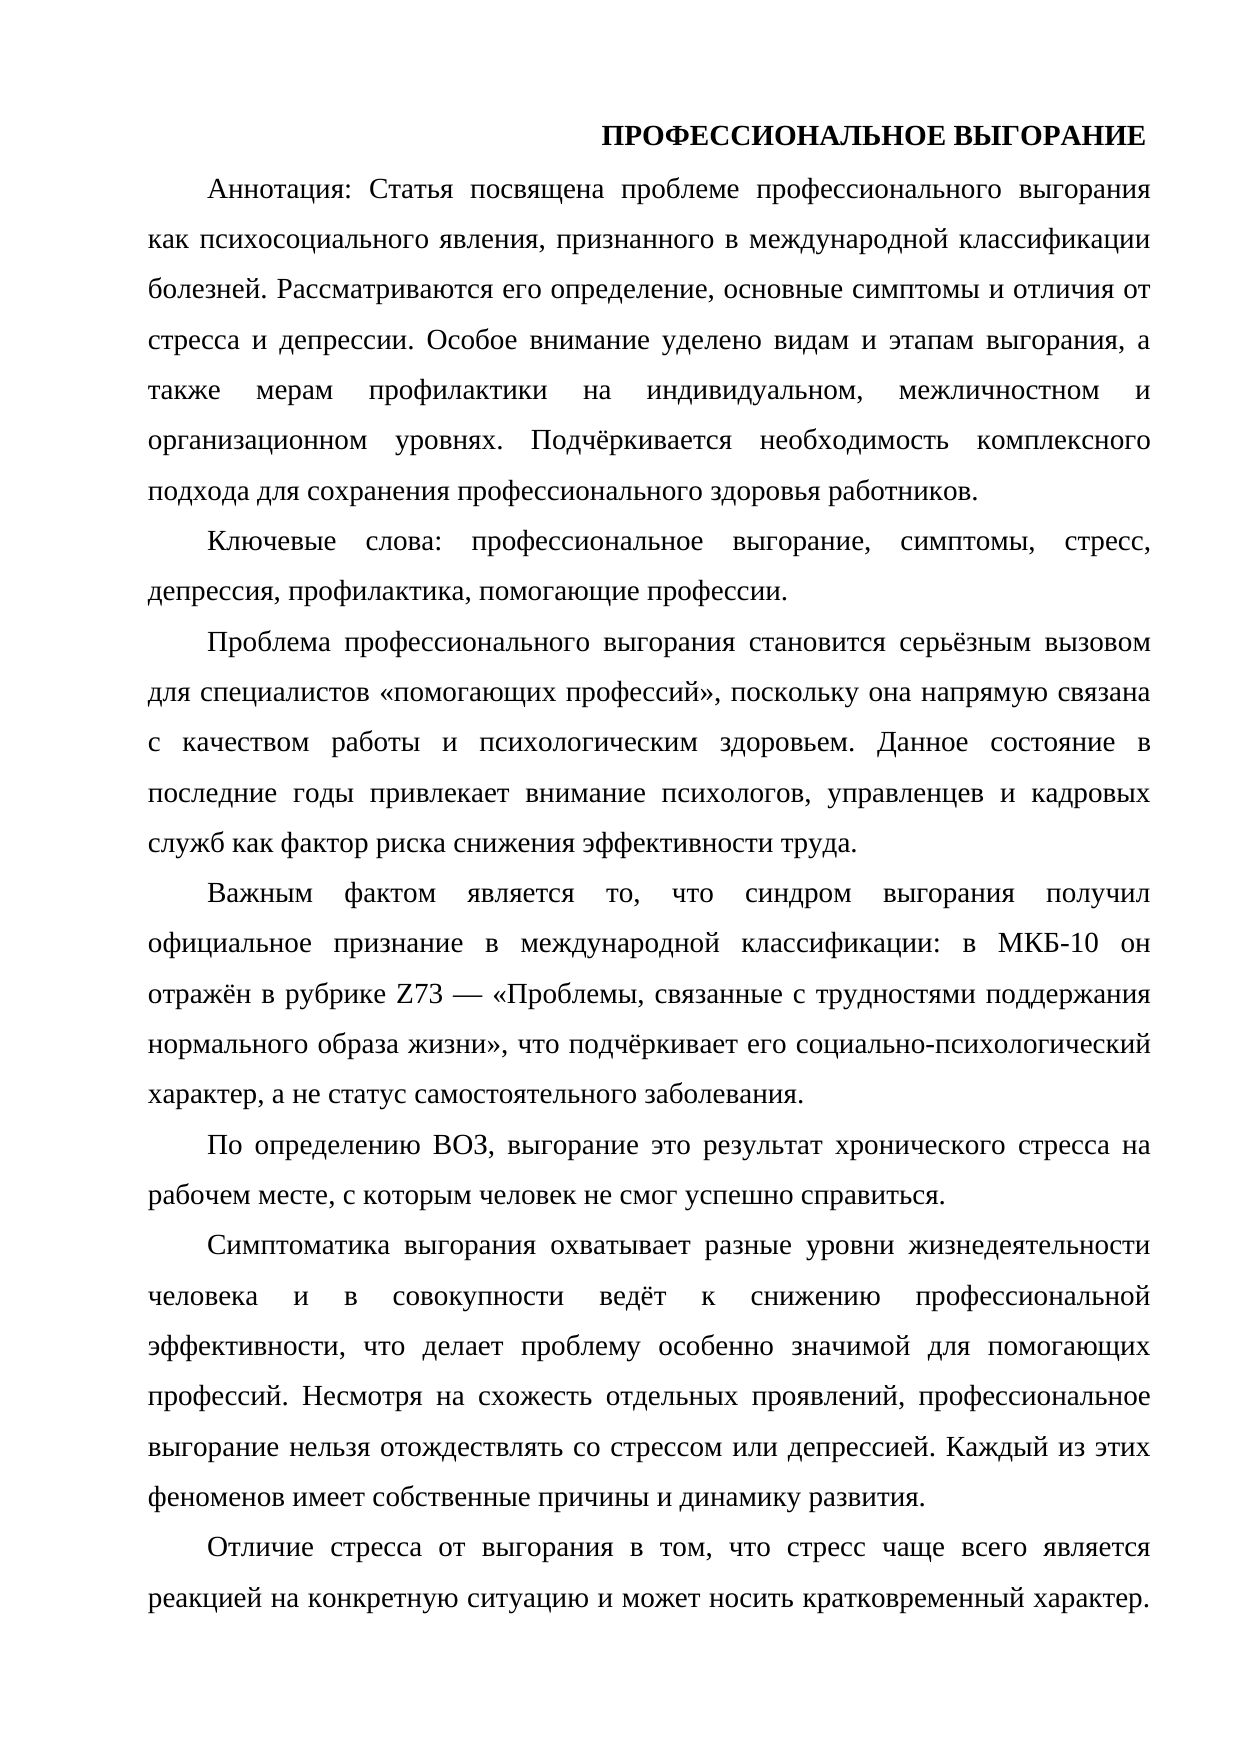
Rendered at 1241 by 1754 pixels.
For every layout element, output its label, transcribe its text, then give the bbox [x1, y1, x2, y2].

text ПРОФЕССИОНАЛЬНОЕ ВЫГОРАНИЕ [523, 118, 1152, 152]
text Проблема профессионального выгорания становится серьёзным вызовом для специалистов «помогающих профессий», поскольку она напрямую связана с качеством работы и психологическим здоровьем. Данное состояние в последние годы привлекает внимание психологов, управленцев и кадровых служб как фактор риска снижения эффективности труда. [148, 624, 1152, 858]
text По определению ВОЗ, выгорание это результат хронического стресса на рабочем месте, с которым человек не смог успешно справиться. [148, 1127, 1152, 1211]
text Аннотация: Статья посвящена проблеме профессионального выгорания как психосоциального явления, признанного в международной классификации болезней. Рассматриваются его определение, основные симптомы и отличия от стресса и депрессии. Особое внимание уделено видам и этапам выгорания, а также мерам профилактики на индивидуальном, межличностном и организационном уровнях. Подчёркивается необходимость комплексного подхода для сохранения профессионального здоровья работников. [148, 171, 1152, 506]
text Симптоматика выгорания охватывает разные уровни жизнедеятельности человека и в совокупности ведёт к снижению профессиональной эффективности, что делает проблему особенно значимой для помогающих профессий. Несмотря на схожесть отдельных проявлений, профессиональное выгорание нельзя отождествлять со стрессом или депрессией. Каждый из этих феноменов имеет собственные причины и динамику развития. [148, 1227, 1152, 1513]
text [148, 1529, 1152, 1613]
text Важным фактом является то, что синдром выгорания получил официальное признание в международной классификации: в МКБ-10 он отражён в рубрике Z73 — «Проблемы, связанные с трудностями поддержания нормального образа жизни», что подчёркивает его социально-психологический характер, а не статус самостоятельного заболевания. [148, 875, 1152, 1110]
text Ключевые слова: профессиональное выгорание, симптомы, стресс, депрессия, профилактика, помогающие профессии. [148, 523, 1152, 607]
